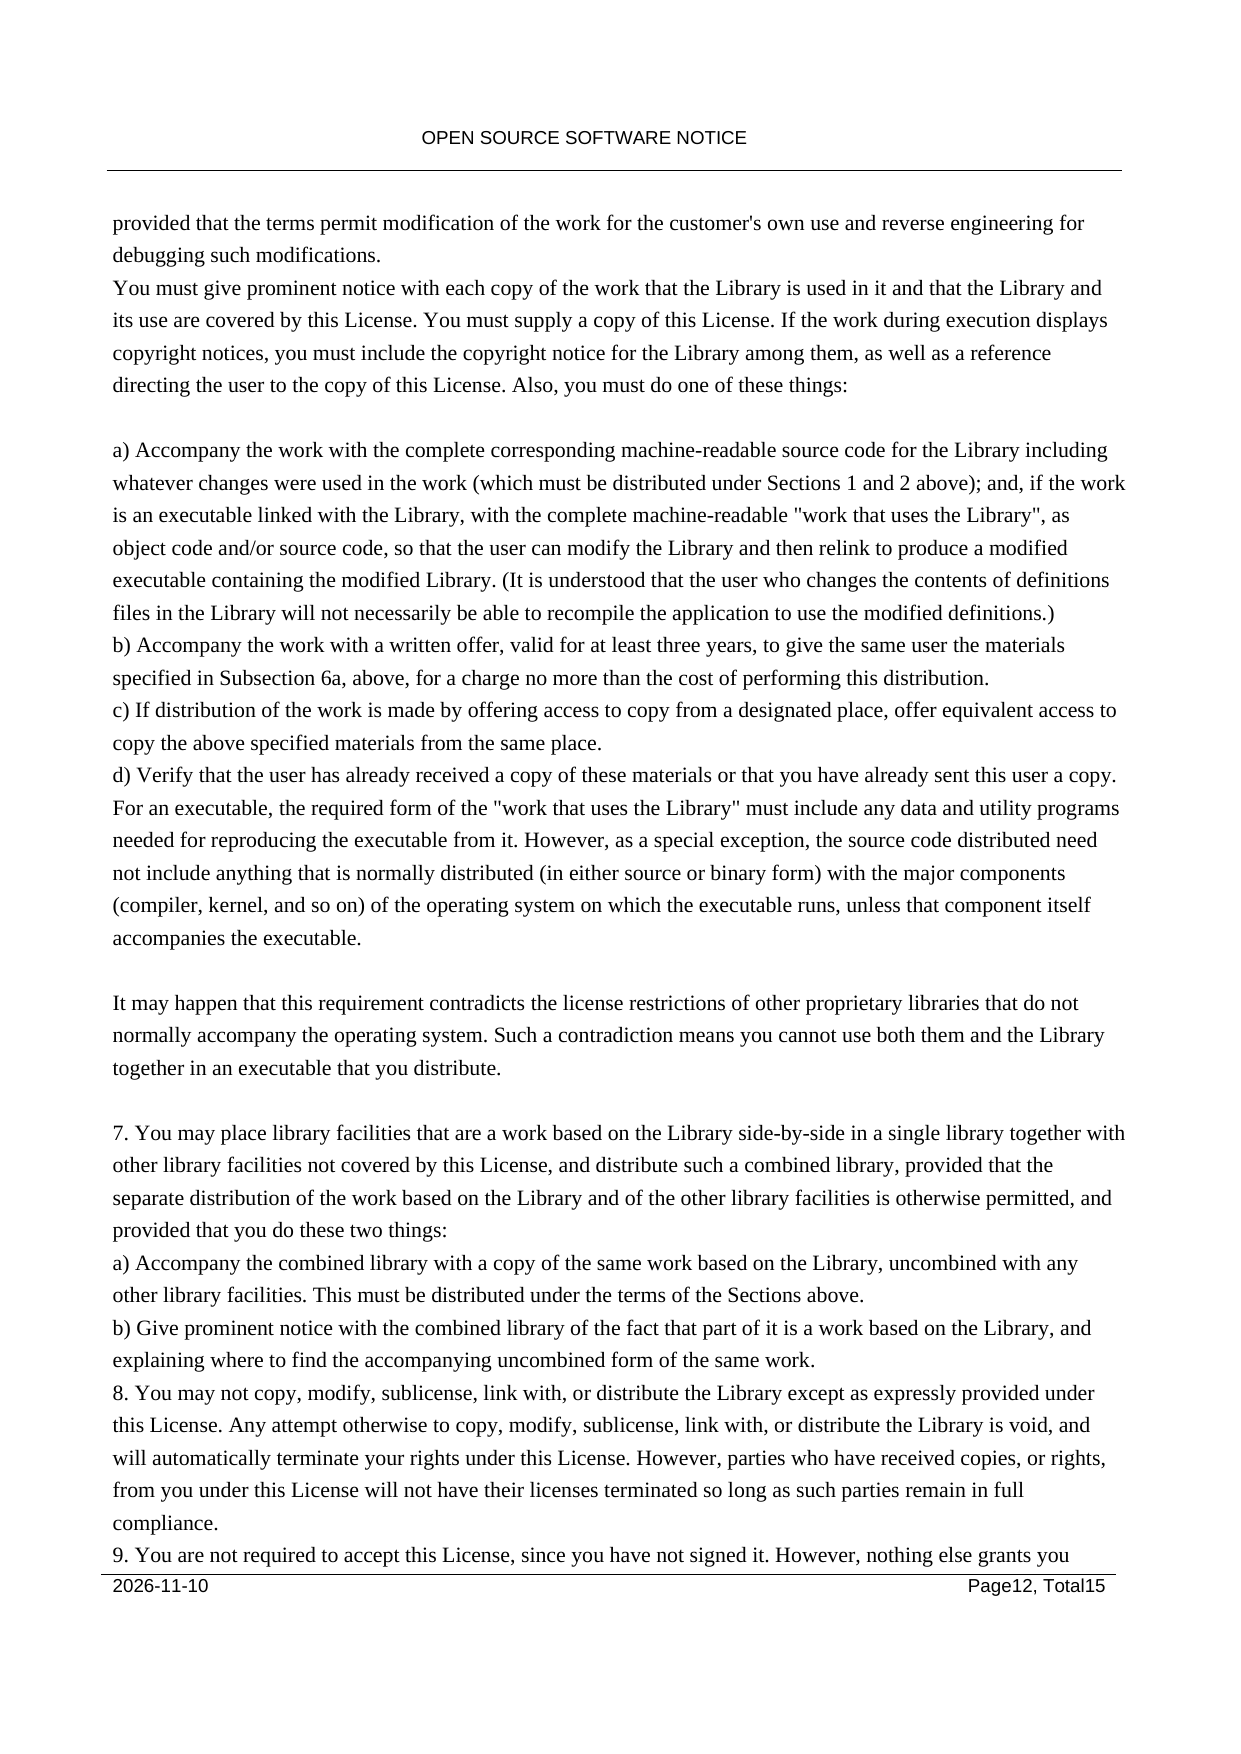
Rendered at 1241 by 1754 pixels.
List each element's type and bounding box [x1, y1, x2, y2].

text [112, 206, 1128, 1571]
